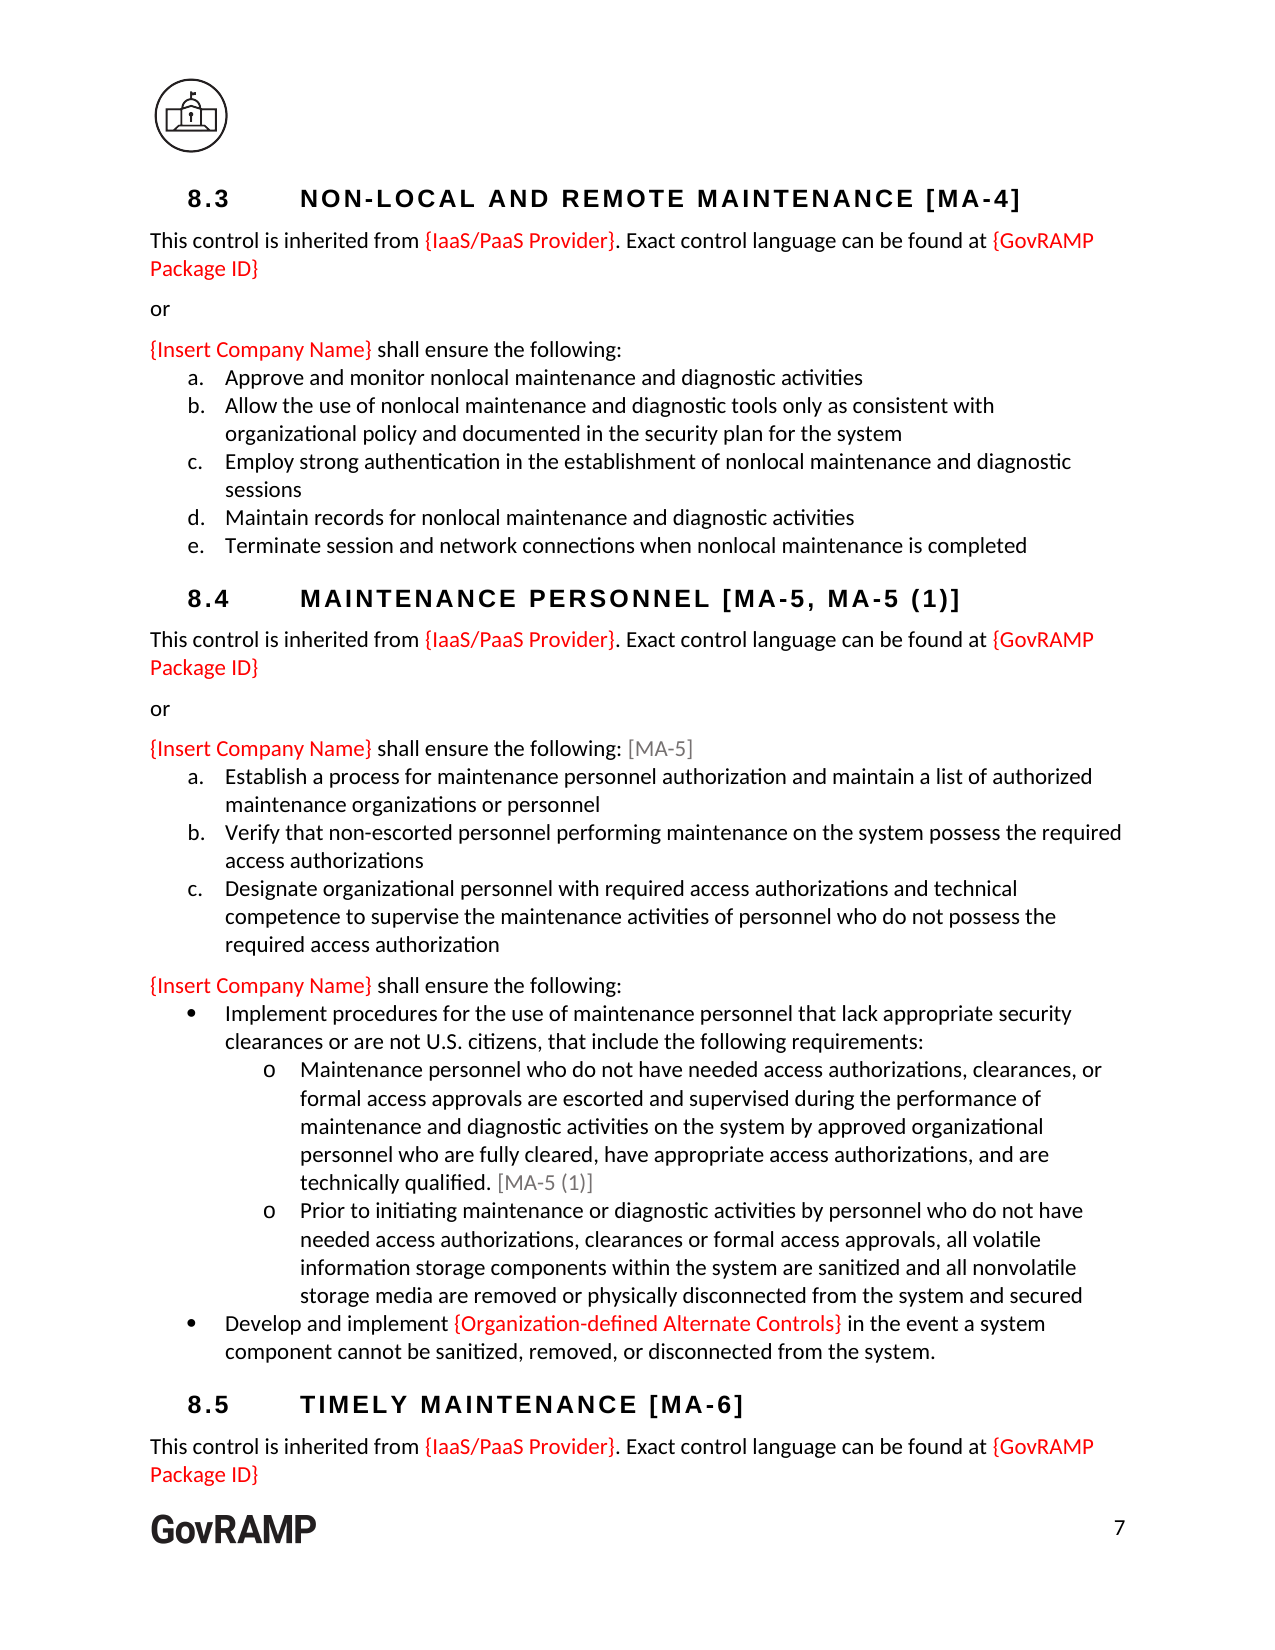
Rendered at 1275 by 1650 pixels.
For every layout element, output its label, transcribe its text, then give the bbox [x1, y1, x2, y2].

list Prior to initiating maintenance or diagnostic activities by personnel who do not have needed access authorizations, clearances or formal access approvals, all volatile information storage components within the system are sanitized and all nonvolatile storage media are removed or physically disconnected from the system and secured [262, 1196, 1125, 1309]
text This control is inherited from {IaaS/PaaS Provider}. Exact control language can be found at {GovRAMP Package ID} [150, 625, 1125, 681]
list Employ strong authentication in the establishment of nonlocal maintenance and diagnostic sessions [187, 447, 1125, 503]
list Approve and monitor nonlocal maintenance and diagnostic activities [187, 363, 1125, 391]
text This control is inherited from {IaaS/PaaS Provider}. Exact control language can be found at {GovRAMP Package ID} [150, 1432, 1125, 1488]
list Allow the use of nonlocal maintenance and diagnostic tools only as consistent with organizational policy and documented in the security plan for the system [187, 391, 1125, 447]
list Maintain records for nonlocal maintenance and diagnostic activities [187, 503, 1125, 531]
list Establish a process for maintenance personnel authorization and maintain a list of authorized maintenance organizations or personnel [187, 762, 1125, 818]
text or [150, 694, 1125, 722]
list Develop and implement {Organization-defined Alternate Controls} in the event a system component cannot be sanitized, removed, or disconnected from the system. [187, 1309, 1125, 1366]
picture [150, 1512, 318, 1546]
subtitle Timely Maintenance [MA-6] [187, 1391, 1125, 1419]
list Terminate session and network connections when nonlocal maintenance is completed [187, 531, 1125, 559]
subtitle Non-Local and Remote Maintenance [MA-4] [187, 184, 1125, 213]
picture [150, 75, 232, 157]
subtitle Maintenance Personnel [MA-5, MA-5 (1)] [187, 584, 1125, 613]
list Maintenance personnel who do not have needed access authorizations, clearances, or formal access approvals are escorted and supervised during the performance of maintenance and diagnostic activities on the system by approved organizational personnel who are fully cleared, have appropriate access authorizations, and are technically qualified. [MA-5 (1)] [262, 1055, 1125, 1196]
list Designate organizational personnel with required access authorizations and technical competence to supervise the maintenance activities of personnel who do not possess the required access authorization [187, 874, 1125, 958]
text {Insert Company Name} shall ensure the following: [150, 971, 1125, 999]
list Verify that non-escorted personnel performing maintenance on the system possess the required access authorizations [187, 818, 1125, 874]
list Implement procedures for the use of maintenance personnel that lack appropriate security clearances or are not U.S. citizens, that include the following requirements: [187, 999, 1125, 1055]
text {Insert Company Name} shall ensure the following: [150, 335, 1125, 363]
text {Insert Company Name} shall ensure the following: [MA-5] [150, 734, 1125, 762]
text This control is inherited from {IaaS/PaaS Provider}. Exact control language can be found at {GovRAMP Package ID} [150, 226, 1125, 282]
text or [150, 294, 1125, 322]
